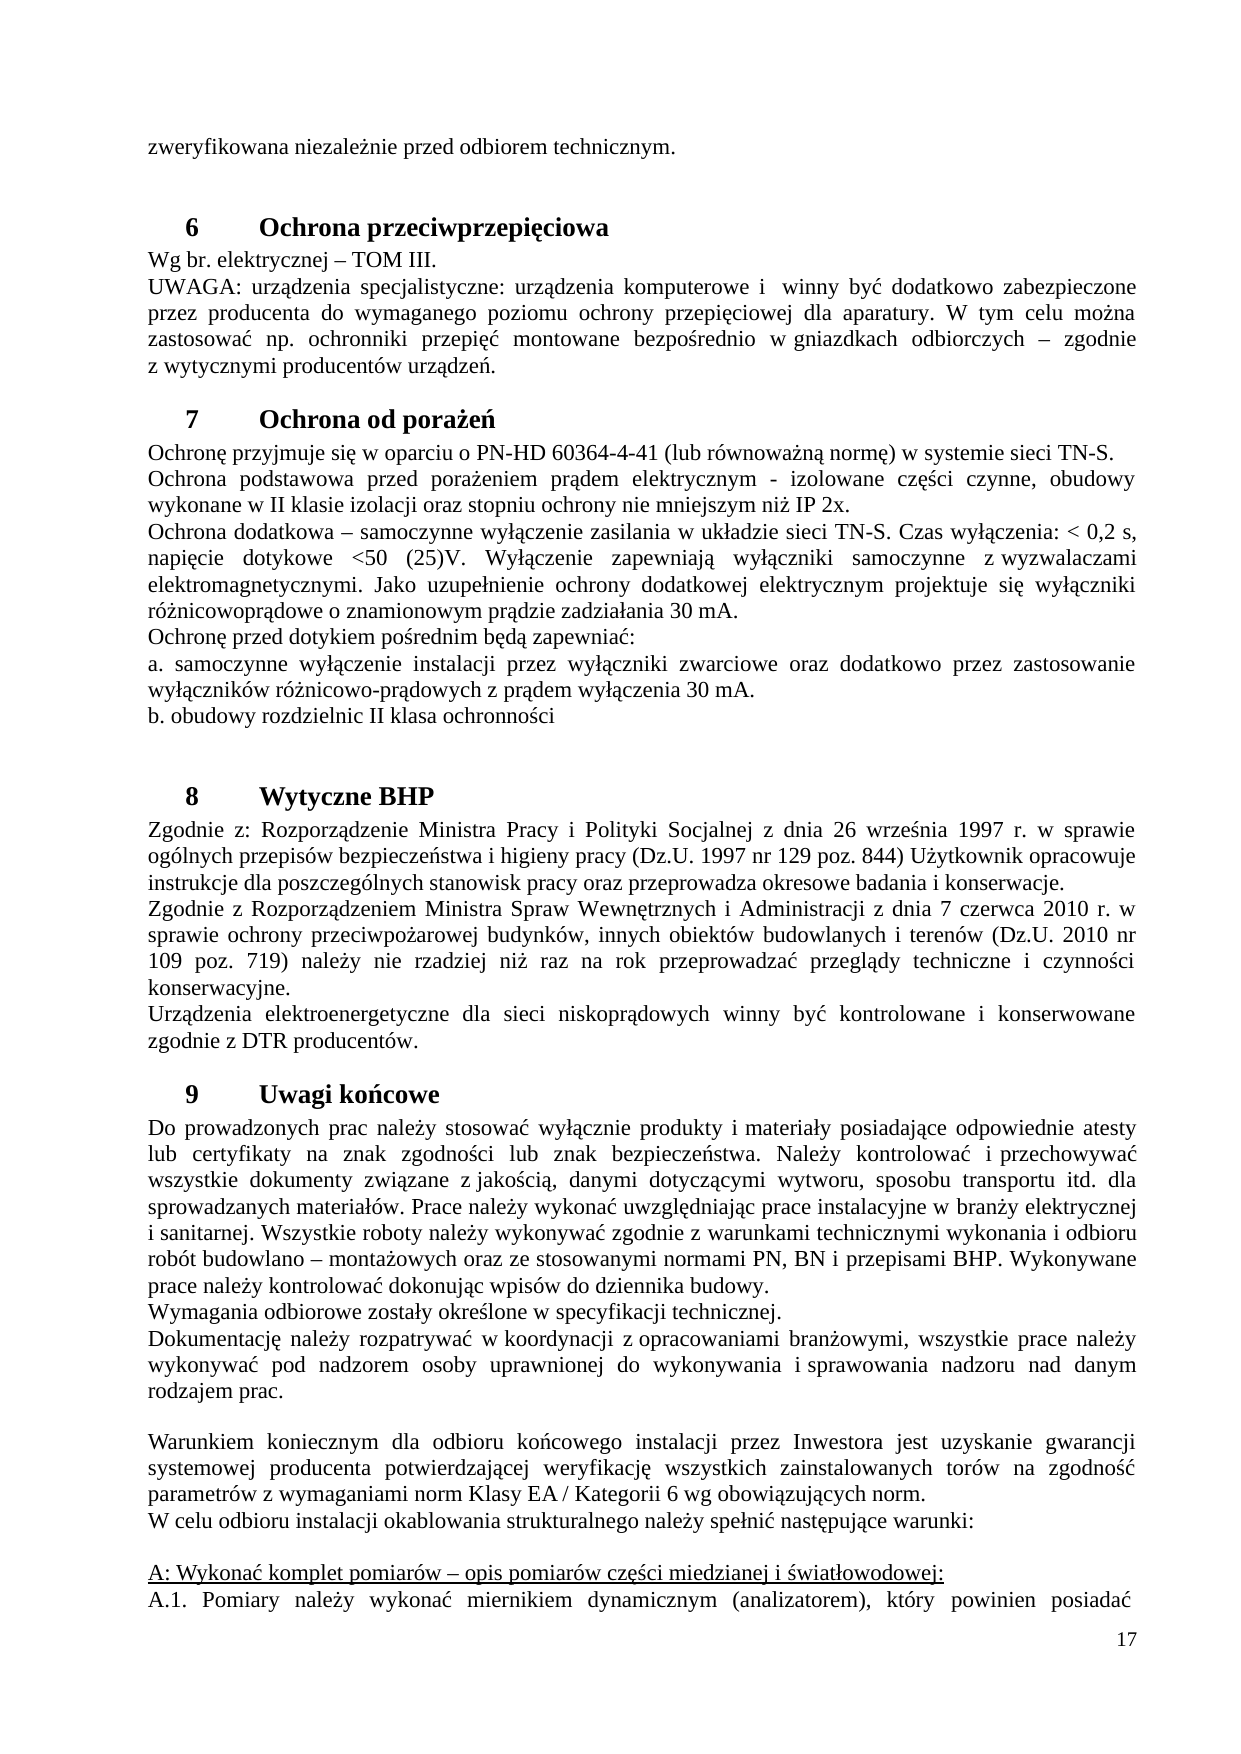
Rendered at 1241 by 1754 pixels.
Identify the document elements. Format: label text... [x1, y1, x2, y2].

text Do prowadzonych prac należy stosować wyłącznie produkty i materiały posiadające odpowiednie atesty lub certyfikaty na znak zgodności lub znak bezpieczeństwa. Należy kontrolować i przechowywać wszystkie dokumenty związane z jakością, danymi dotyczącymi wytworu, sposobu transportu itd. dla sprowadzanych materiałów. Prace należy wykonać uwzględniając prace instalacyjne w branży elektrycznej i sanitarnej. Wszystkie roboty należy wykonywać zgodnie z warunkami technicznymi wykonania i odbioru robót budowlano – montażowych oraz ze stosowanymi normami PN, BN i przepisami BHP. Wykonywane prace należy kontrolować dokonując wpisów do dziennika budowy. [148, 1114, 1137, 1298]
text Ochronę przyjmuje się w oparciu o PN-HD 60364-4-41 (lub równoważną normę) w systemie sieci TN-S. [148, 439, 1137, 465]
text Wymagania odbiorowe zostały określone w specyfikacji technicznej. [148, 1298, 1137, 1324]
subtitle Uwagi końcowe [185, 1078, 1137, 1109]
text W celu odbioru instalacji okablowania strukturalnego należy spełnić następujące warunki: [148, 1507, 1137, 1533]
subtitle Ochrona przeciwprzepięciowa [185, 211, 1137, 242]
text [148, 133, 1137, 159]
text a. samoczynne wyłączenie instalacji przez wyłączniki zwarciowe oraz dodatkowo przez zastosowanie wyłączników różnicowo-prądowych z prądem wyłączenia 30 mA. [148, 650, 1137, 702]
text Zgodnie z Rozporządzeniem Ministra Spraw Wewnętrznych i Administracji z dnia 7 czerwca 2010 r. w sprawie ochrony przeciwpożarowej budynków, innych obiektów budowlanych i terenów (Dz.U. 2010 nr 109 poz. 719) należy nie rzadziej niż raz na rok przeprowadzać przeglądy techniczne i czynności konserwacyjne. [148, 895, 1137, 1000]
text b. obudowy rozdzielnic II klasa ochronności [148, 702, 1137, 729]
text Dokumentację należy rozpatrywać w koordynacji z opracowaniami branżowymi, wszystkie prace należy wykonywać pod nadzorem osoby uprawnionej do wykonywania i sprawowania nadzoru nad danym rodzajem prac. [148, 1324, 1137, 1404]
subtitle Ochrona od porażeń [185, 403, 1137, 434]
subtitle Wytyczne BHP [185, 780, 1137, 811]
text Ochrona dodatkowa – samoczynne wyłączenie zasilania w układzie sieci TN-S. Czas wyłączenia: < 0,2 s, napięcie dotykowe <50 (25)V. Wyłączenie zapewniają wyłączniki samoczynne z wyzwalaczami elektromagnetycznymi. Jako uzupełnienie ochrony dodatkowej elektrycznym projektuje się wyłączniki różnicowoprądowe o znamionowym prądzie zadziałania 30 mA. [148, 518, 1137, 623]
text Urządzenia elektroenergetyczne dla sieci niskoprądowych winny być kontrolowane i konserwowane zgodnie z DTR producentów. [148, 1000, 1137, 1053]
text Ochronę przed dotykiem pośrednim będą zapewniać: [148, 623, 1137, 650]
text Wg br. elektrycznej – TOM III. [148, 246, 1137, 273]
text A: Wykonać komplet pomiarów – opis pomiarów części miedzianej i światłowodowej: [148, 1559, 1137, 1586]
text Warunkiem koniecznym dla odbioru końcowego instalacji przez Inwestora jest uzyskanie gwarancji systemowej producenta potwierdzającej weryfikację wszystkich zainstalowanych torów na zgodność parametrów z wymaganiami norm Klasy EA / Kategorii 6 wg obowiązujących norm. [148, 1428, 1137, 1507]
text Zgodnie z: Rozporządzenie Ministra Pracy i Polityki Socjalnej z dnia 26 września 1997 r. w sprawie ogólnych przepisów bezpieczeństwa i higieny pracy (Dz.U. 1997 nr 129 poz. 844) Użytkownik opracowuje instrukcje dla poszczególnych stanowisk pracy oraz przeprowadza okresowe badania i konserwacje. [148, 816, 1137, 895]
text Ochrona podstawowa przed porażeniem prądem elektrycznym - izolowane części czynne, obudowy wykonane w II klasie izolacji oraz stopniu ochrony nie mniejszym niż IP 2x. [148, 465, 1137, 518]
text UWAGA: urządzenia specjalistyczne: urządzenia komputerowe i winny być dodatkowo zabezpieczone przez producenta do wymaganego poziomu ochrony przepięciowej dla aparatury. W tym celu można zastosować np. ochronniki przepięć montowane bezpośrednio w gniazdkach odbiorczych – zgodnie z wytycznymi producentów urządzeń. [148, 273, 1137, 378]
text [148, 1586, 1137, 1612]
